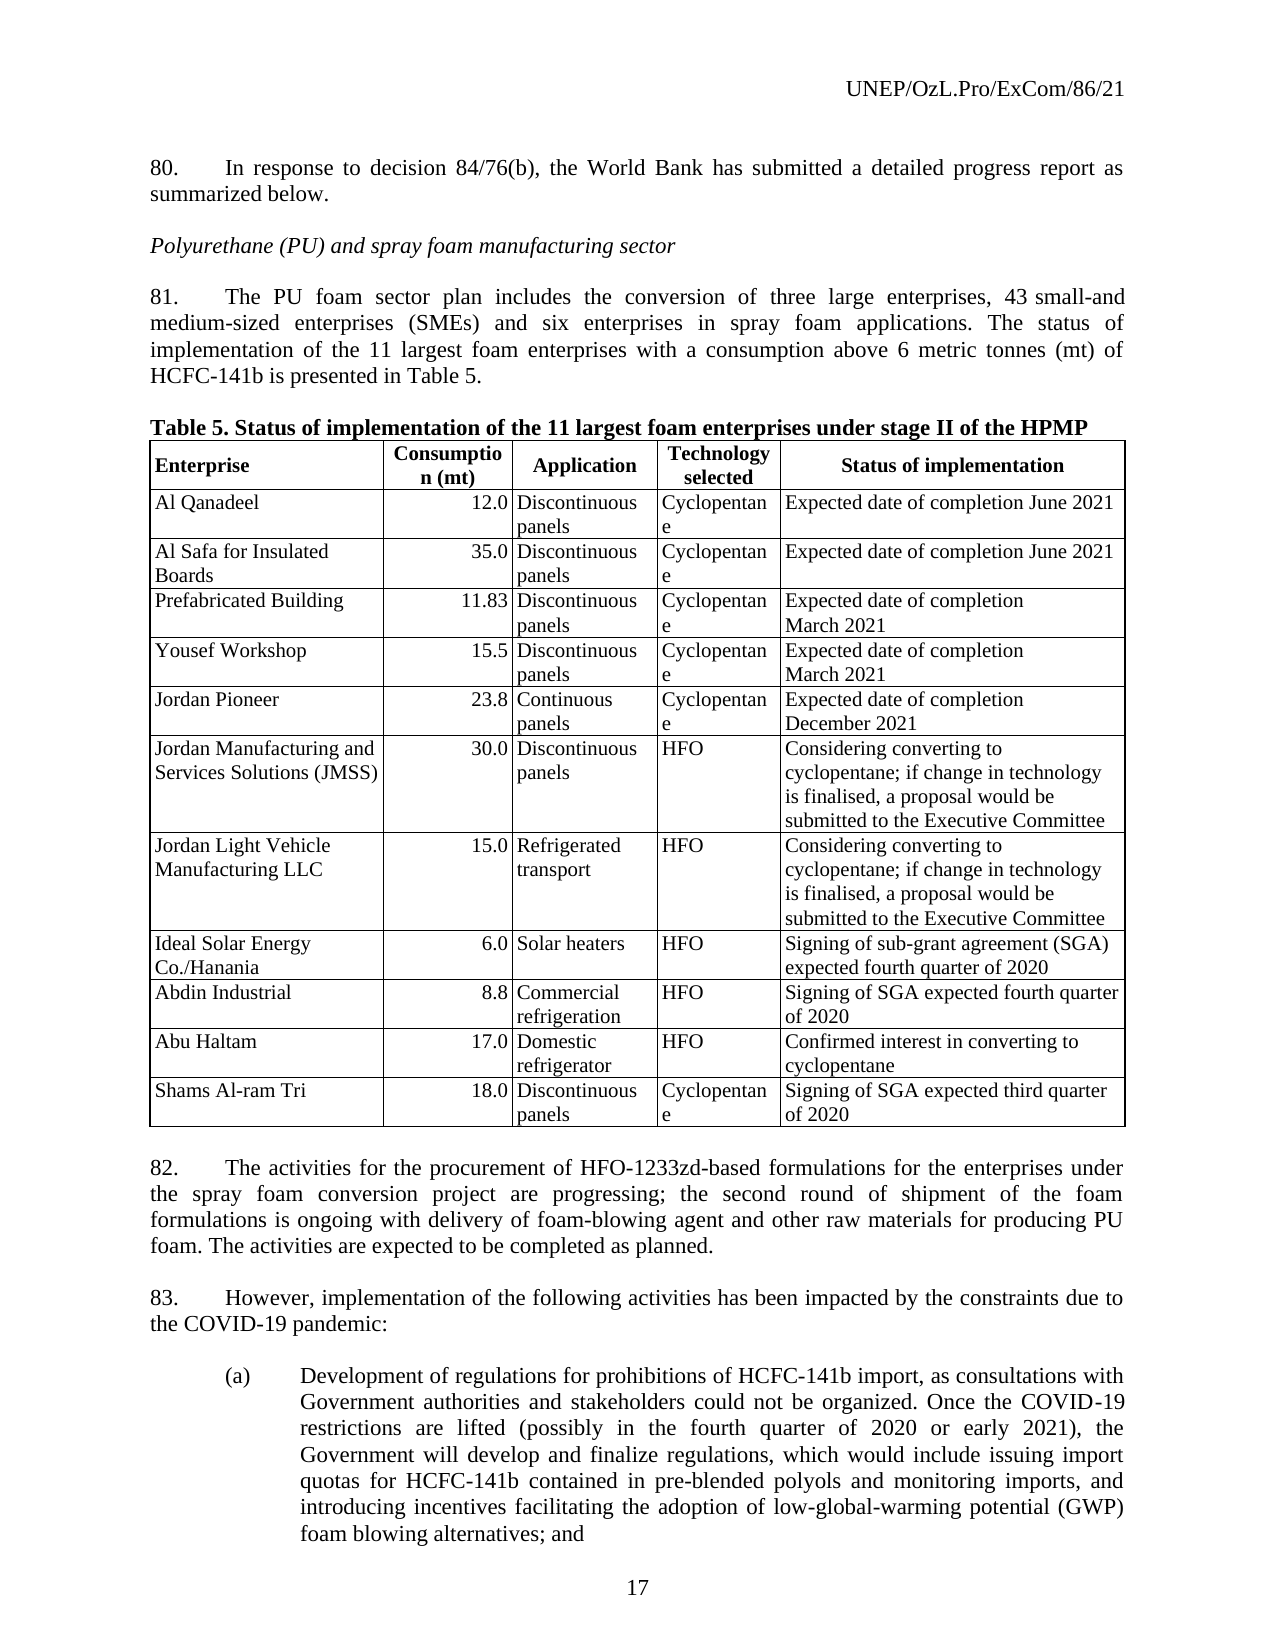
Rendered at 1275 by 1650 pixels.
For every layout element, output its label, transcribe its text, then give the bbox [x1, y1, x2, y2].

table_cell Prefabricated Building [151, 589, 383, 637]
table_cell Confirmed interest in converting to cyclopentane [781, 1029, 1124, 1077]
table_cell Shams Al-ram Tri [151, 1078, 383, 1126]
table_cell Abdin Industrial [151, 980, 383, 1028]
table_cell HFO [658, 980, 780, 1028]
table_cell Ideal Solar Energy Co./Hanania [151, 931, 383, 979]
table_cell Discontinuous panels [513, 736, 657, 832]
table_cell Expected date of completion June 2021 [781, 490, 1124, 538]
table_cell Cyclopentane [658, 638, 780, 686]
table_cell Al Qanadeel [151, 490, 383, 538]
table_cell 35.0 [384, 539, 512, 587]
table_cell HFO [658, 736, 780, 832]
table_cell Signing of SGA expected third quarter of 2020 [781, 1078, 1124, 1126]
subtitle However, implementation of the following activities has been impacted by the constraints due to the COVID-19 pandemic: [150, 1284, 1125, 1337]
table_cell Signing of sub-grant agreement (SGA) expected fourth quarter of 2020 [781, 931, 1124, 979]
table_cell Discontinuous panels [513, 638, 657, 686]
table_cell Discontinuous panels [513, 539, 657, 587]
table_cell Solar heaters [513, 931, 657, 979]
table_header Status of implementation [781, 441, 1124, 489]
table_cell Discontinuous panels [513, 490, 657, 538]
table_header Enterprise [151, 441, 383, 489]
table_cell Cyclopentane [658, 687, 780, 735]
text Table 5. Status of implementation of the 11 largest foam enterprises under stage II of the HPMP [150, 413, 1125, 440]
table_cell 15.5 [384, 638, 512, 686]
table_cell Jordan Manufacturing and Services Solutions (JMSS) [151, 736, 383, 832]
table_cell Cyclopentane [658, 539, 780, 587]
table_cell 8.8 [384, 980, 512, 1028]
table_cell 23.8 [384, 687, 512, 735]
table_cell HFO [658, 833, 780, 929]
subtitle The activities for the procurement of HFO-1233zd-based formulations for the enterprises under the spray foam conversion project are progressing; the second round of shipment of the foam formulations is ongoing with delivery of foam-blowing agent and other raw materials for producing PU foam. The activities are expected to be completed as planned. [150, 1153, 1125, 1259]
table_cell Expected date of completion March 2021 [781, 638, 1124, 686]
table_cell 15.0 [384, 833, 512, 929]
table_cell Expected date of completion June 2021 [781, 539, 1124, 587]
table_header Technology selected [658, 441, 780, 489]
table_cell HFO [658, 931, 780, 979]
table_cell Abu Haltam [151, 1029, 383, 1077]
table_cell Considering converting to cyclopentane; if change in technology is finalised, a proposal would be submitted to the Executive Committee [781, 736, 1124, 832]
table_cell Commercial refrigeration [513, 980, 657, 1028]
table_header Consumption (mt) [384, 441, 512, 489]
table_cell Jordan Light Vehicle Manufacturing LLC [151, 833, 383, 929]
table_cell Discontinuous panels [513, 589, 657, 637]
table_cell 30.0 [384, 736, 512, 832]
table_cell Refrigerated transport [513, 833, 657, 929]
table_header Application [513, 441, 657, 489]
table_cell Considering converting to cyclopentane; if change in technology is finalised, a proposal would be submitted to the Executive Committee [781, 833, 1124, 929]
subtitle The PU foam sector plan includes the conversion of three large enterprises, 43 small-and medium-sized enterprises (SMEs) and six enterprises in spray foam applications. The status of implementation of the 11 largest foam enterprises with a consumption above 6 metric tonnes (mt) of HCFC-141b is presented in Table 5. [150, 283, 1125, 388]
table_cell 17.0 [384, 1029, 512, 1077]
table_cell Al Safa for Insulated Boards [151, 539, 383, 587]
table_cell Cyclopentane [658, 589, 780, 637]
table_cell HFO [658, 1029, 780, 1077]
subtitle Polyurethane (PU) and spray foam manufacturing sector [150, 232, 1125, 258]
table_cell Continuous panels [513, 687, 657, 735]
table_cell Expected date of completion March 2021 [781, 589, 1124, 637]
table_cell Jordan Pioneer [151, 687, 383, 735]
table_cell 11.83 [384, 589, 512, 637]
table_cell Cyclopentane [658, 490, 780, 538]
table_cell Yousef Workshop [151, 638, 383, 686]
table_cell Discontinuous panels [513, 1078, 657, 1126]
table_cell 6.0 [384, 931, 512, 979]
subtitle Development of regulations for prohibitions of HCFC-141b import, as consultations with Government authorities and stakeholders could not be organized. Once the COVID-19 restrictions are lifted (possibly in the fourth quarter of 2020 or early 2021), the Government will develop and finalize regulations, which would include issuing import quotas for HCFC-141b contained in pre-blended polyols and monitoring imports, and introducing incentives facilitating the adoption of low-global-warming potential (GWP) foam blowing alternatives; and [225, 1362, 1125, 1546]
subtitle In response to decision 84/76(b), the World Bank has submitted a detailed progress report as summarized below. [150, 154, 1125, 207]
table_cell Cyclopentane [658, 1078, 780, 1126]
table_cell Signing of SGA expected fourth quarter of 2020 [781, 980, 1124, 1028]
table_cell 18.0 [384, 1078, 512, 1126]
table_cell Expected date of completion December 2021 [781, 687, 1124, 735]
table_cell Domestic refrigerator [513, 1029, 657, 1077]
table_cell 12.0 [384, 490, 512, 538]
